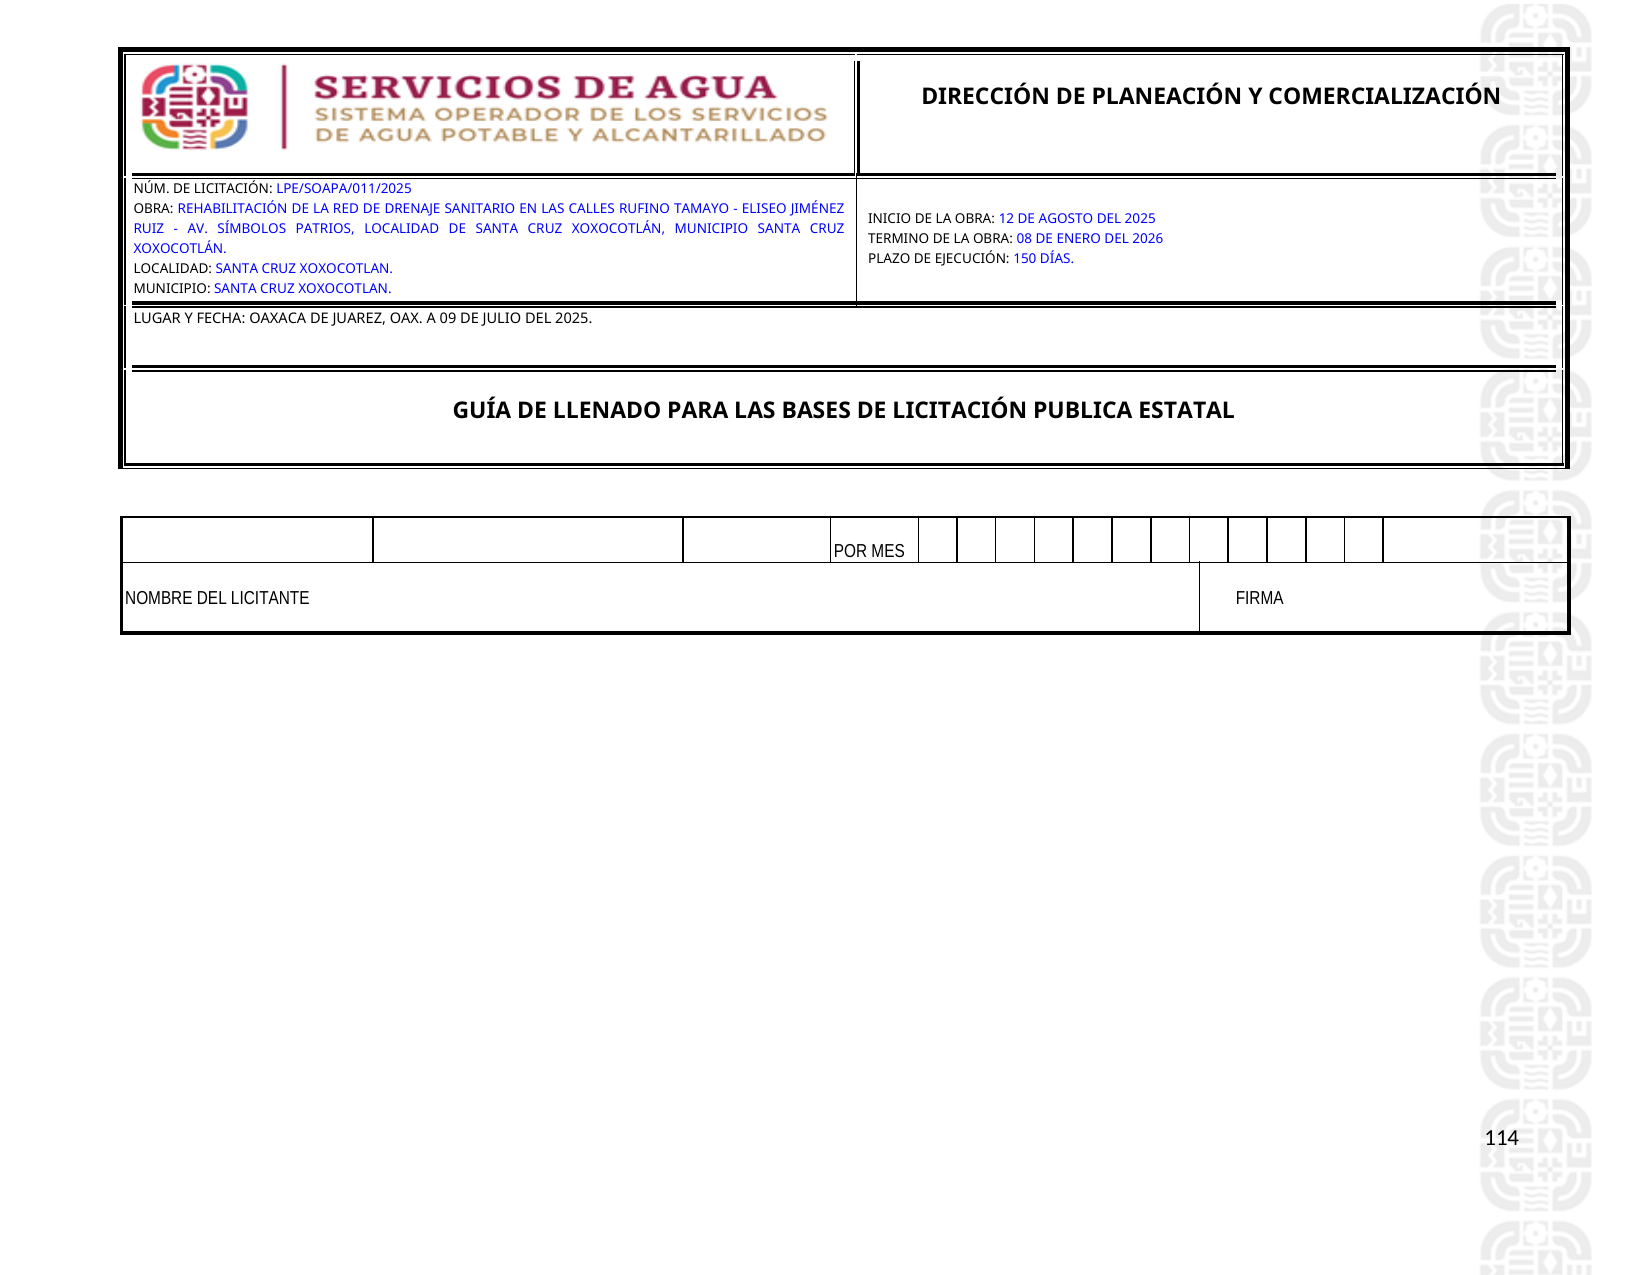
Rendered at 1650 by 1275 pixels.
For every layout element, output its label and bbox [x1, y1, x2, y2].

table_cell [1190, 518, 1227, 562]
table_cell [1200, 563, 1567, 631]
picture [137, 55, 836, 164]
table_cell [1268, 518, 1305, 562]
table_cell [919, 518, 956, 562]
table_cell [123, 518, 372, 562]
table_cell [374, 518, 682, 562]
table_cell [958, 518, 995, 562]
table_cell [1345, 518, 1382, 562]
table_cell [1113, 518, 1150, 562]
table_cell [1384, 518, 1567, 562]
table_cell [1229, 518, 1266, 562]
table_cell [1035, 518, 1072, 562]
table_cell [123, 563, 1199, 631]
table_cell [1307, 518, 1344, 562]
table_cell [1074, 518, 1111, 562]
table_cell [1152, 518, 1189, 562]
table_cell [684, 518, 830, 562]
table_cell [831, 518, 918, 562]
picture [1465, 52, 1565, 468]
picture [1465, 4, 1595, 1275]
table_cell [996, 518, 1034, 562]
picture [1469, 90, 1477, 101]
